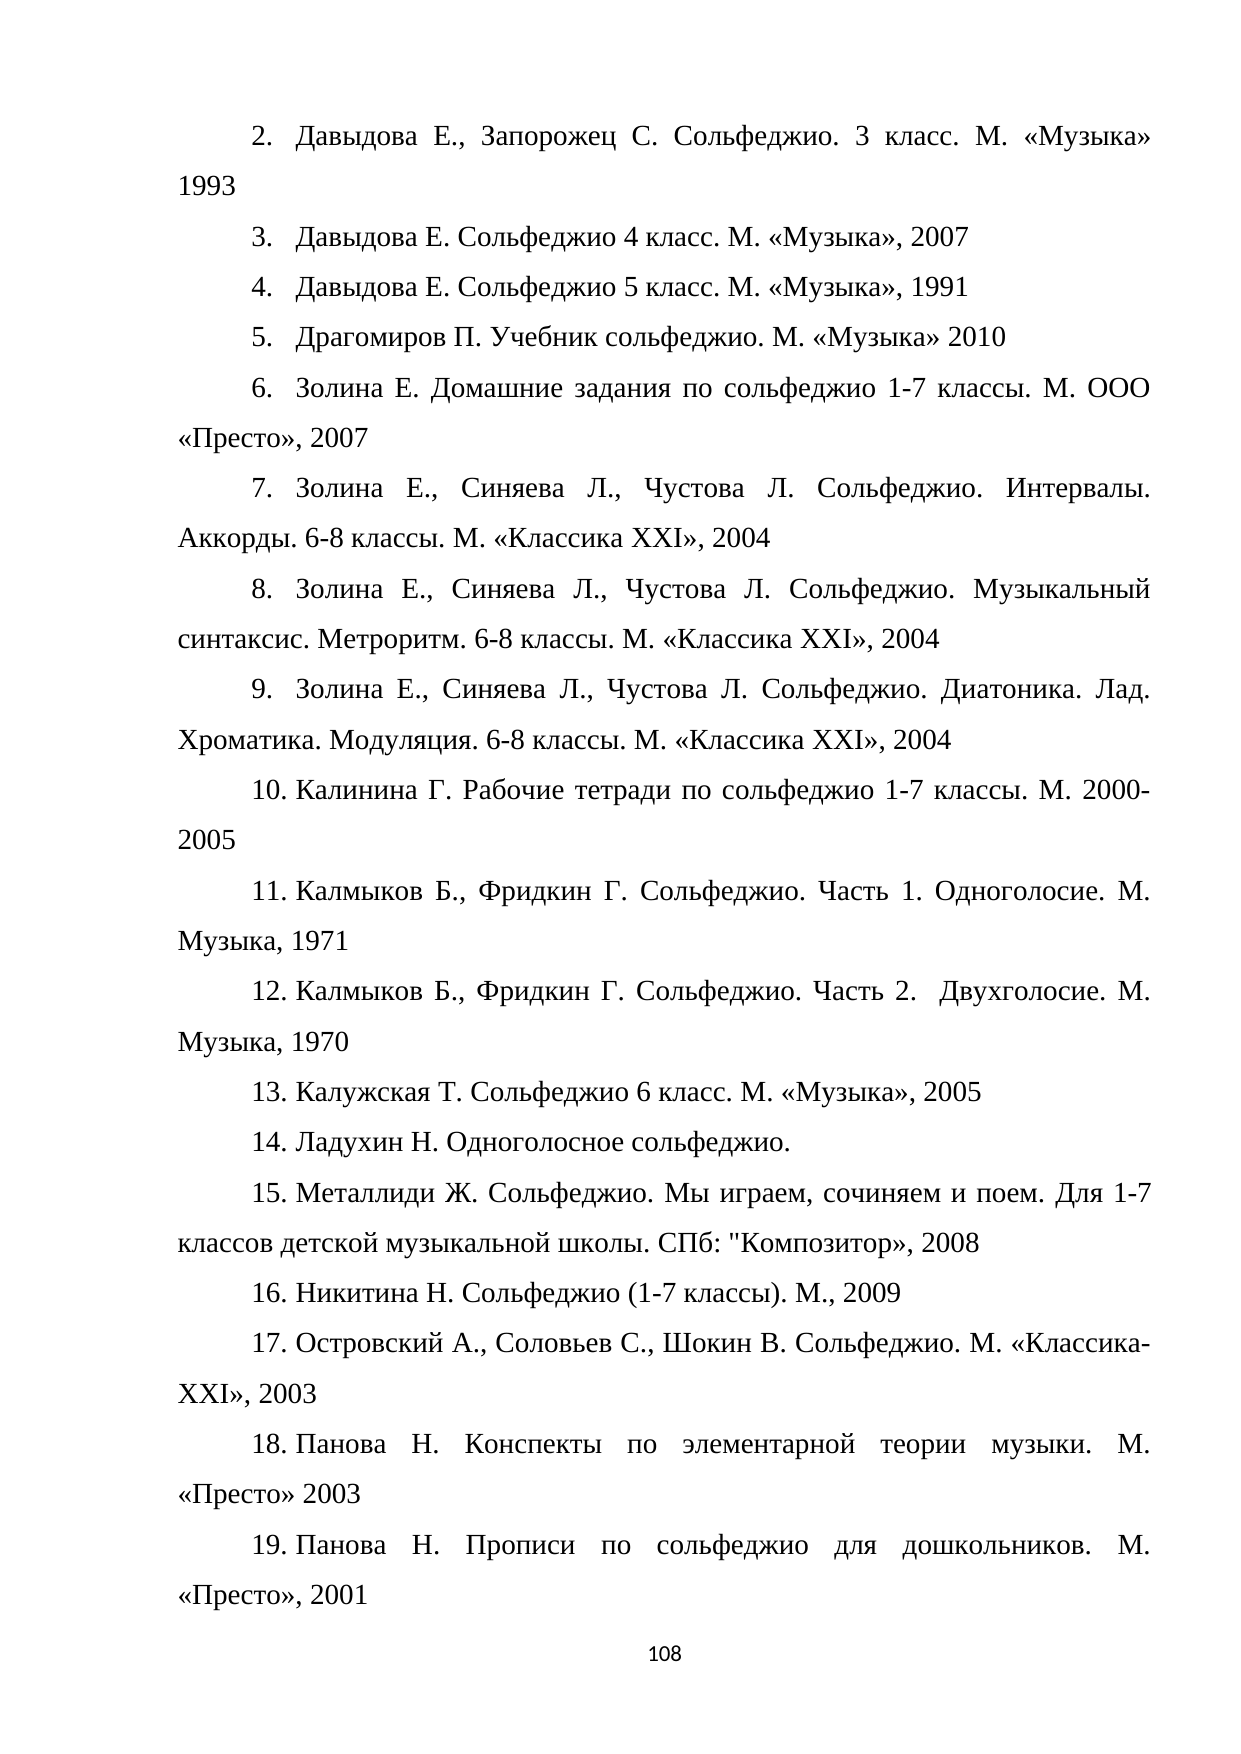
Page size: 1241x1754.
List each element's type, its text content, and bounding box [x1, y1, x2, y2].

list Панова Н. Конспекты по элементарной теории музыки. М. «Престо» 2003 [177, 1426, 1152, 1510]
list Никитина Н. Сольфеджио (1-7 классы). М., 2009 [177, 1275, 1152, 1309]
list Калужская Т. Сольфеджио 6 класс. М. «Музыка», 2005 [177, 1074, 1152, 1108]
list Золина Е., Синяева Л., Чустова Л. Сольфеджио. Интервалы. Аккорды. 6-8 классы. М. «Классика XXI», 2004 [177, 470, 1152, 554]
list Панова Н. Прописи по сольфеджио для дошкольников. М. «Престо», 2001 [177, 1527, 1152, 1611]
list Драгомиров П. Учебник сольфеджио. М. «Музыка» 2010 [177, 319, 1152, 353]
list Давыдова Е. Сольфеджио 5 класс. М. «Музыка», 1991 [177, 269, 1152, 303]
list Калинина Г. Рабочие тетради по сольфеджио 1-7 классы. М. 2000-2005 [177, 772, 1152, 856]
list Калмыков Б., Фридкин Г. Сольфеджио. Часть 1. Одноголосие. М. Музыка, 1971 [177, 873, 1152, 957]
list Золина Е. Домашние задания по сольфеджио 1-7 классы. М. ООО «Престо», 2007 [177, 370, 1152, 453]
list Золина Е., Синяева Л., Чустова Л. Сольфеджио. Диатоника. Лад. Хроматика. Модуляция. 6-8 классы. М. «Классика XXI», 2004 [177, 672, 1152, 755]
list Островский А., Соловьев С., Шокин В. Сольфеджио. М. «Классика-XXI», 2003 [177, 1326, 1152, 1409]
list Давыдова Е., Запорожец С. Сольфеджио. 3 класс. М. «Музыка» 1993 [177, 118, 1152, 202]
list Металлиди Ж. Сольфеджио. Мы играем, сочиняем и поем. Для 1-7 классов детской музыкальной школы. СПб: "Композитор», 2008 [177, 1175, 1152, 1258]
list Золина Е., Синяева Л., Чустова Л. Сольфеджио. Музыкальный синтаксис. Метроритм. 6-8 классы. М. «Классика XXI», 2004 [177, 571, 1152, 655]
list Калмыков Б., Фридкин Г. Сольфеджио. Часть 2. Двухголосие. М. Музыка, 1970 [177, 973, 1152, 1057]
list Ладухин Н. Одноголосное сольфеджио. [177, 1124, 1152, 1158]
list Давыдова Е. Сольфеджио 4 класс. М. «Музыка», 2007 [177, 219, 1152, 252]
